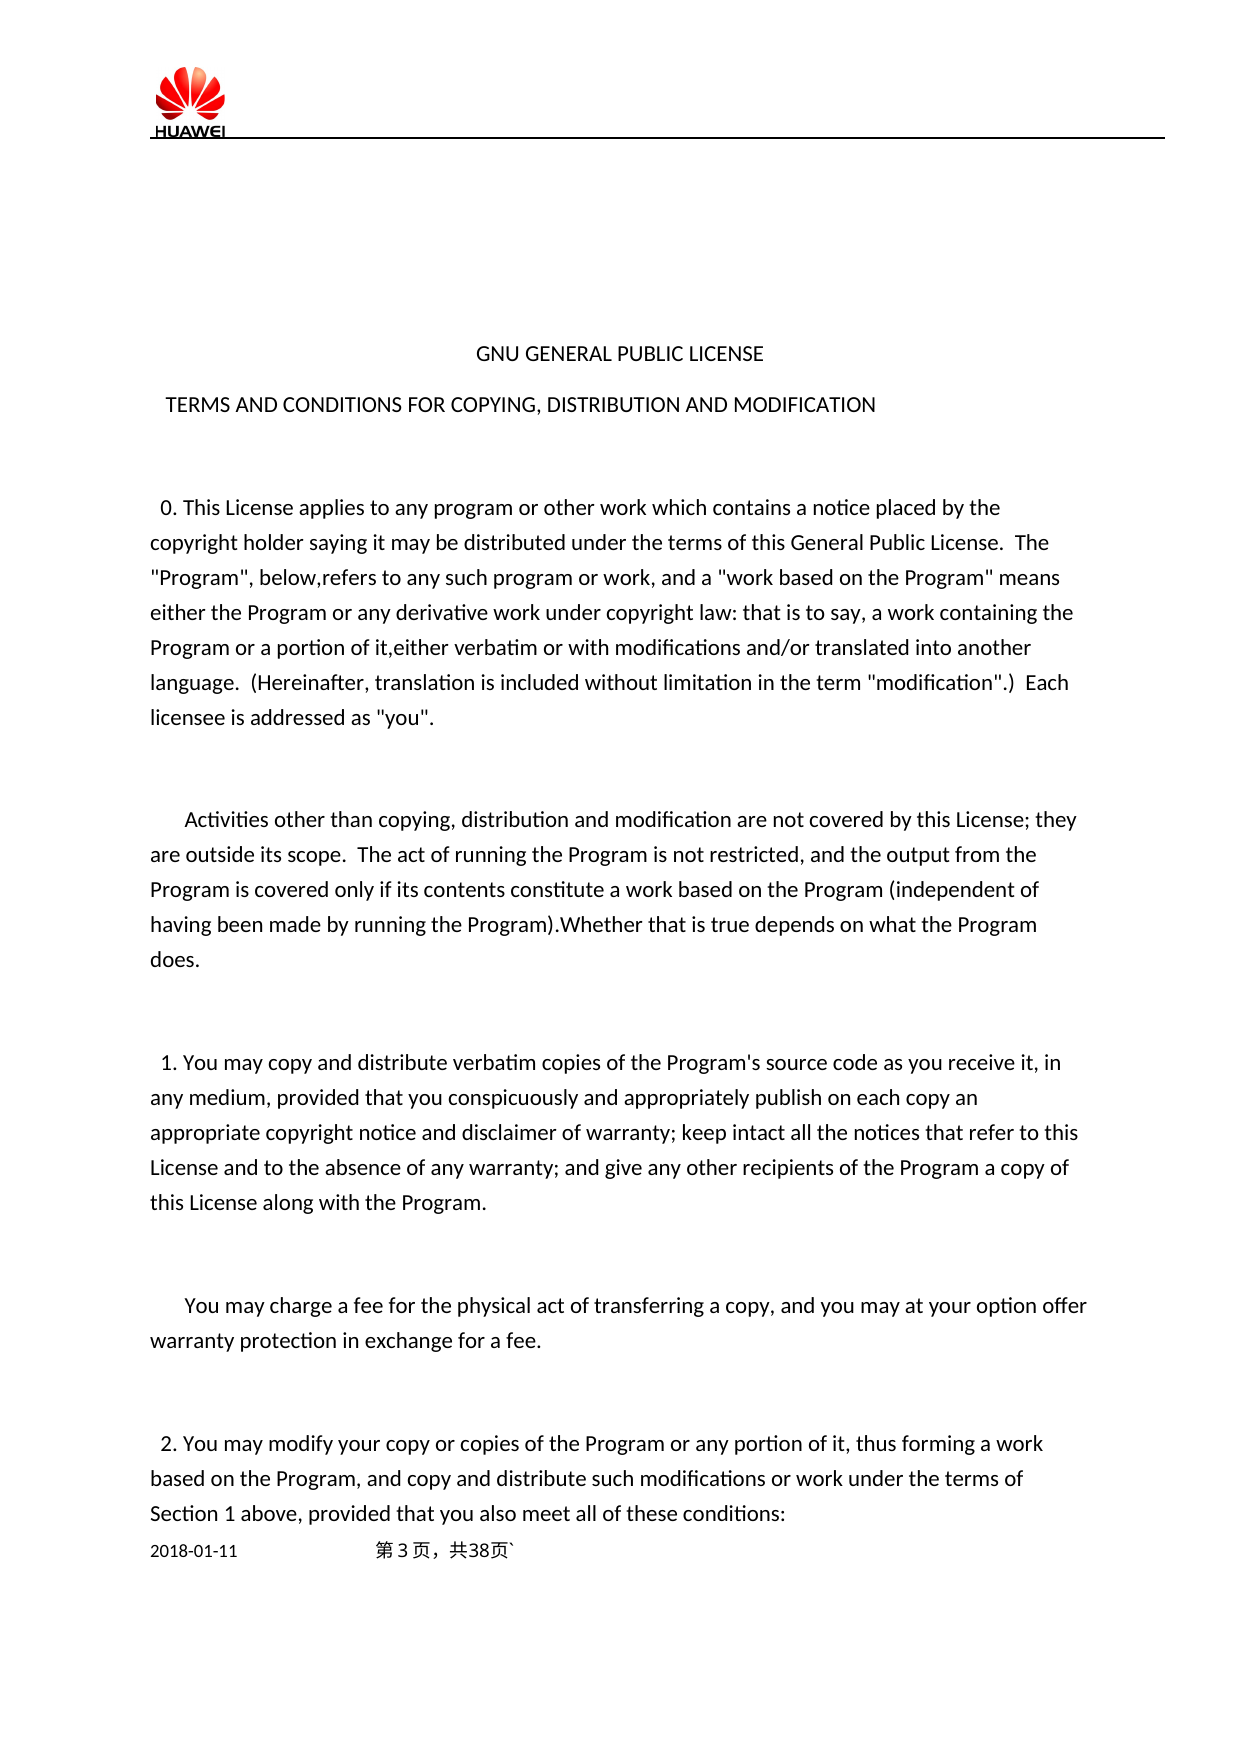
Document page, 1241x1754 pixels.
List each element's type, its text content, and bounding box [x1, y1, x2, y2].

text 0. This License applies to any program or other work which contains a notice placed by the copyright holder saying it may be distributed under the terms of this General Public License. The "Program", below,refers to any such program or work, and a "work based on the Program" means either the Program or any derivative work under copyright law: that is to say, a work containing the Program or a portion of it,either verbatim or with modifications and/or translated into another language. (Hereinafter, translation is included without limitation in the term "modification".) Each licensee is addressed as "you". [150, 491, 1090, 733]
text TERMS AND CONDITIONS FOR COPYING, DISTRIBUTION AND MODIFICATION [150, 388, 1090, 420]
text 1. You may copy and distribute verbatim copies of the Program's source code as you receive it, in any medium, provided that you conspicuously and appropriately publish on each copy an appropriate copyright notice and disclaimer of warranty; keep intact all the notices that refer to this License and to the absence of any warranty; and give any other recipients of the Program a copy of this License along with the Program. [150, 1046, 1090, 1218]
picture [156, 67, 225, 137]
text You may charge a fee for the physical act of transferring a copy, and you may at your option offer warranty protection in exchange for a fee. [150, 1289, 1090, 1356]
text GNU GENERAL PUBLIC LICENSE [150, 337, 1090, 369]
text 2. You may modify your copy or copies of the Program or any portion of it, thus forming a work based on the Program, and copy and distribute such modifications or work under the terms of Section 1 above, provided that you also meet all of these conditions: [150, 1426, 1090, 1529]
text Activities other than copying, distribution and modification are not covered by this License; they are outside its scope. The act of running the Program is not restricted, and the output from the Program is covered only if its contents constitute a work based on the Program (independent of having been made by running the Program).Whether that is true depends on what the Program does. [150, 803, 1090, 976]
